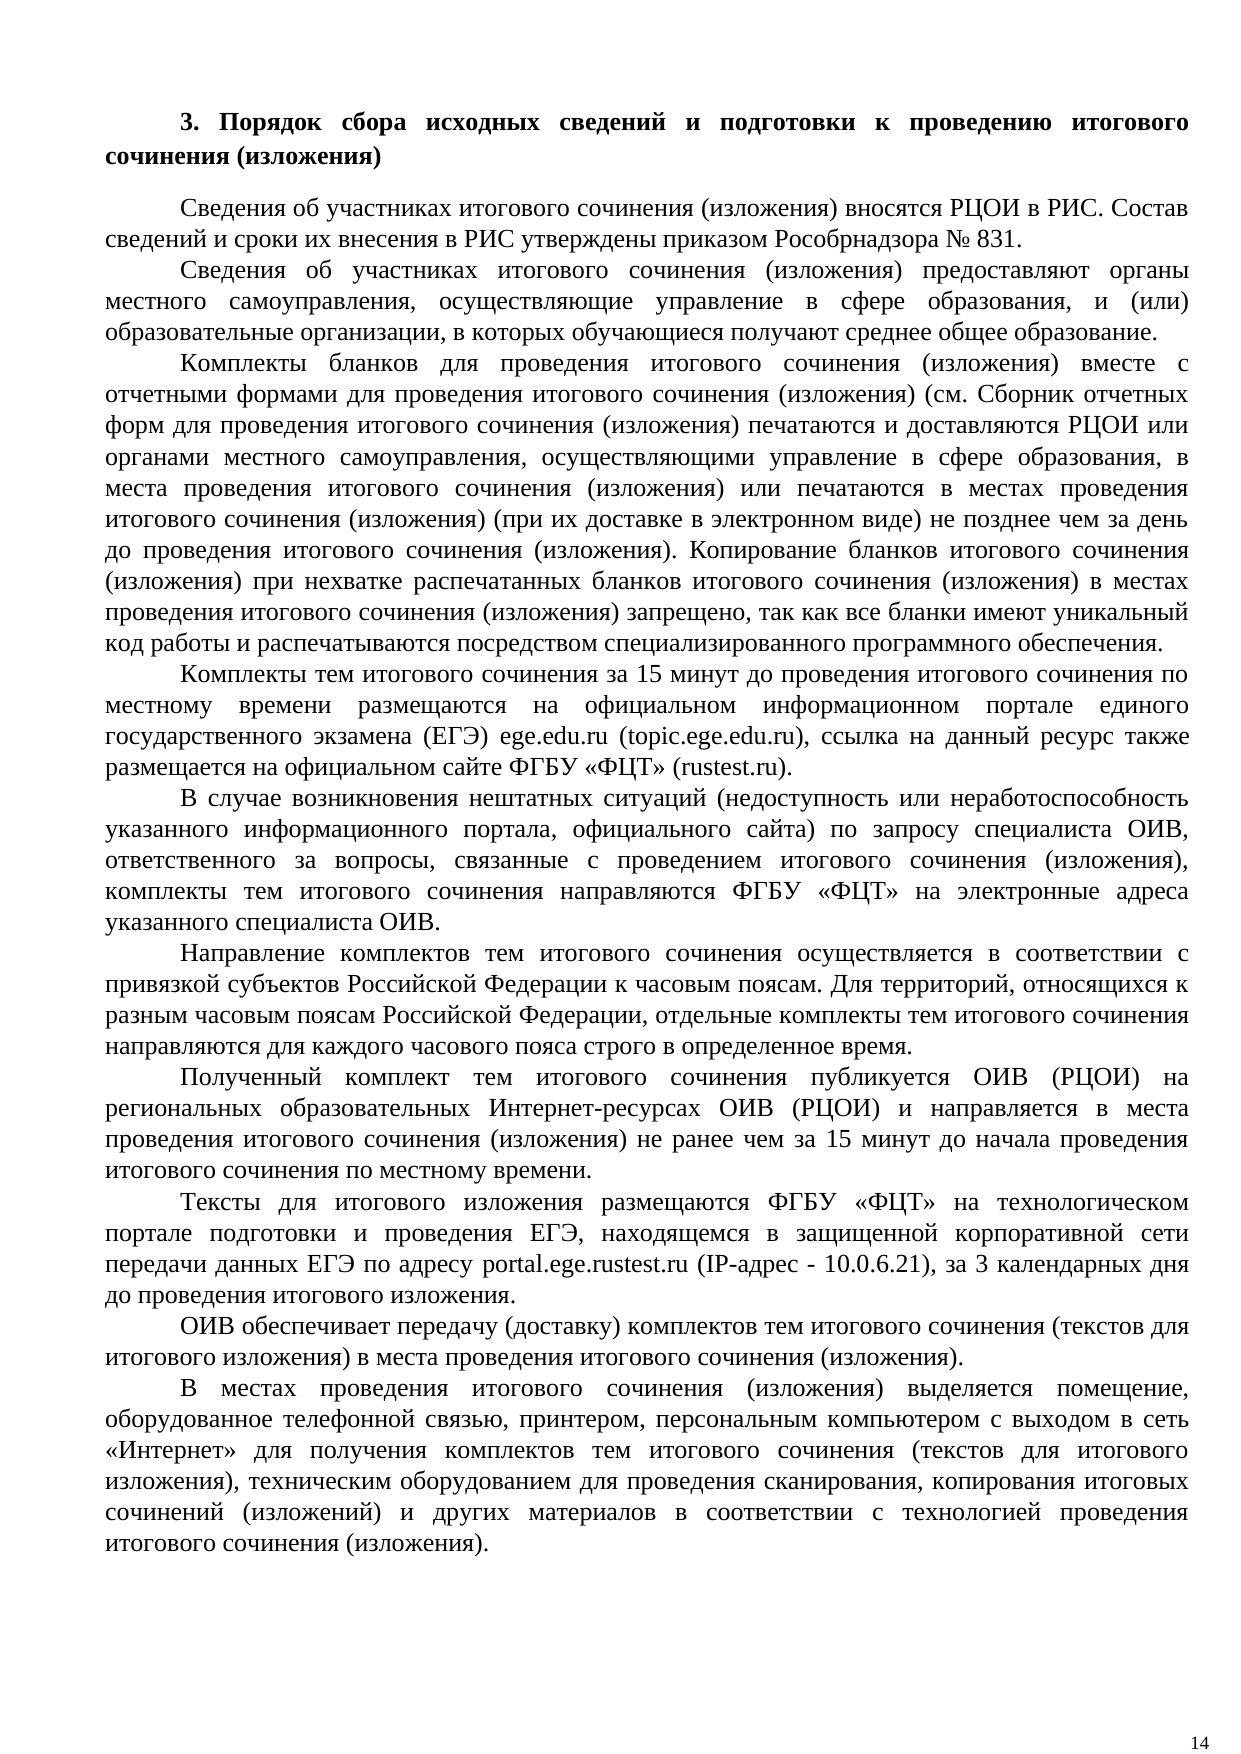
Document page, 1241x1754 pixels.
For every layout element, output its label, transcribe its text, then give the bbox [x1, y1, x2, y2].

text Комплекты тем итогового сочинения за 15 минут до проведения итогового сочинения по местному времени размещаются на официальном информационном портале единого государственного экзамена (ЕГЭ) ege.edu.ru (topic.ege.edu.ru), ссылка на данный ресурс также размещается на официальном сайте ФГБУ «ФЦТ» (rustest.ru). [105, 657, 1190, 782]
text Сведения об участниках итогового сочинения (изложения) вносятся РЦОИ в РИС. Состав сведений и сроки их внесения в РИС утверждены приказом Рособрнадзора № 831. [105, 192, 1190, 254]
text 3. Порядок сбора исходных сведений и подготовки к проведению итогового сочинения (изложения) [105, 104, 1190, 171]
text В случае возникновения нештатных ситуаций (недоступность или неработоспособность указанного информационного портала, официального сайта) по запросу специалиста ОИВ, ответственного за вопросы, связанные с проведением итогового сочинения (изложения), комплекты тем итогового сочинения направляются ФГБУ «ФЦТ» на электронные адреса указанного специалиста ОИВ. [105, 782, 1190, 937]
text ОИВ обеспечивает передачу (доставку) комплектов тем итогового сочинения (текстов для итогового изложения) в места проведения итогового сочинения (изложения). [105, 1309, 1190, 1371]
text В местах проведения итогового сочинения (изложения) выделяется помещение, оборудованное телефонной связью, принтером, персональным компьютером с выходом в сеть «Интернет» для получения комплектов тем итогового сочинения (текстов для итогового изложения), техническим оборудованием для проведения сканирования, копирования итоговых сочинений (изложений) и других материалов в соответствии с технологией проведения итогового сочинения (изложения). [105, 1371, 1190, 1558]
text Комплекты бланков для проведения итогового сочинения (изложения) вместе с отчетными формами для проведения итогового сочинения (изложения) (см. Сборник отчетных форм для проведения итогового сочинения (изложения) печатаются и доставляются РЦОИ или органами местного самоуправления, осуществляющими управление в сфере образования, в места проведения итогового сочинения (изложения) или печатаются в местах проведения итогового сочинения (изложения) (при их доставке в электронном виде) не позднее чем за день до проведения итогового сочинения (изложения). Копирование бланков итогового сочинения (изложения) при нехватке распечатанных бланков итогового сочинения (изложения) в местах проведения итогового сочинения (изложения) запрещено, так как все бланки имеют уникальный код работы и распечатываются посредством специализированного программного обеспечения. [105, 347, 1190, 657]
text Сведения об участниках итогового сочинения (изложения) предоставляют органы местного самоуправления, осуществляющие управление в сфере образования, и (или) образовательные организации, в которых обучающиеся получают среднее общее образование. [105, 254, 1190, 347]
text Полученный комплект тем итогового сочинения публикуется ОИВ (РЦОИ) на региональных образовательных Интернет-ресурсах ОИВ (РЦОИ) и направляется в места проведения итогового сочинения (изложения) не ранее чем за 15 минут до начала проведения итогового сочинения по местному времени. [105, 1061, 1190, 1185]
text Тексты для итогового изложения размещаются ФГБУ «ФЦТ» на технологическом портале подготовки и проведения ЕГЭ, находящемся в защищенной корпоративной сети передачи данных ЕГЭ по адресу portal.ege.rustest.ru (IP-адрес - 10.0.6.21), за 3 календарных дня до проведения итогового изложения. [105, 1185, 1190, 1309]
text Направление комплектов тем итогового сочинения осуществляется в соответствии с привязкой субъектов Российской Федерации к часовым поясам. Для территорий, относящихся к разным часовым поясам Российской Федерации, отдельные комплекты тем итогового сочинения направляются для каждого часового пояса строго в определенное время. [105, 937, 1190, 1061]
